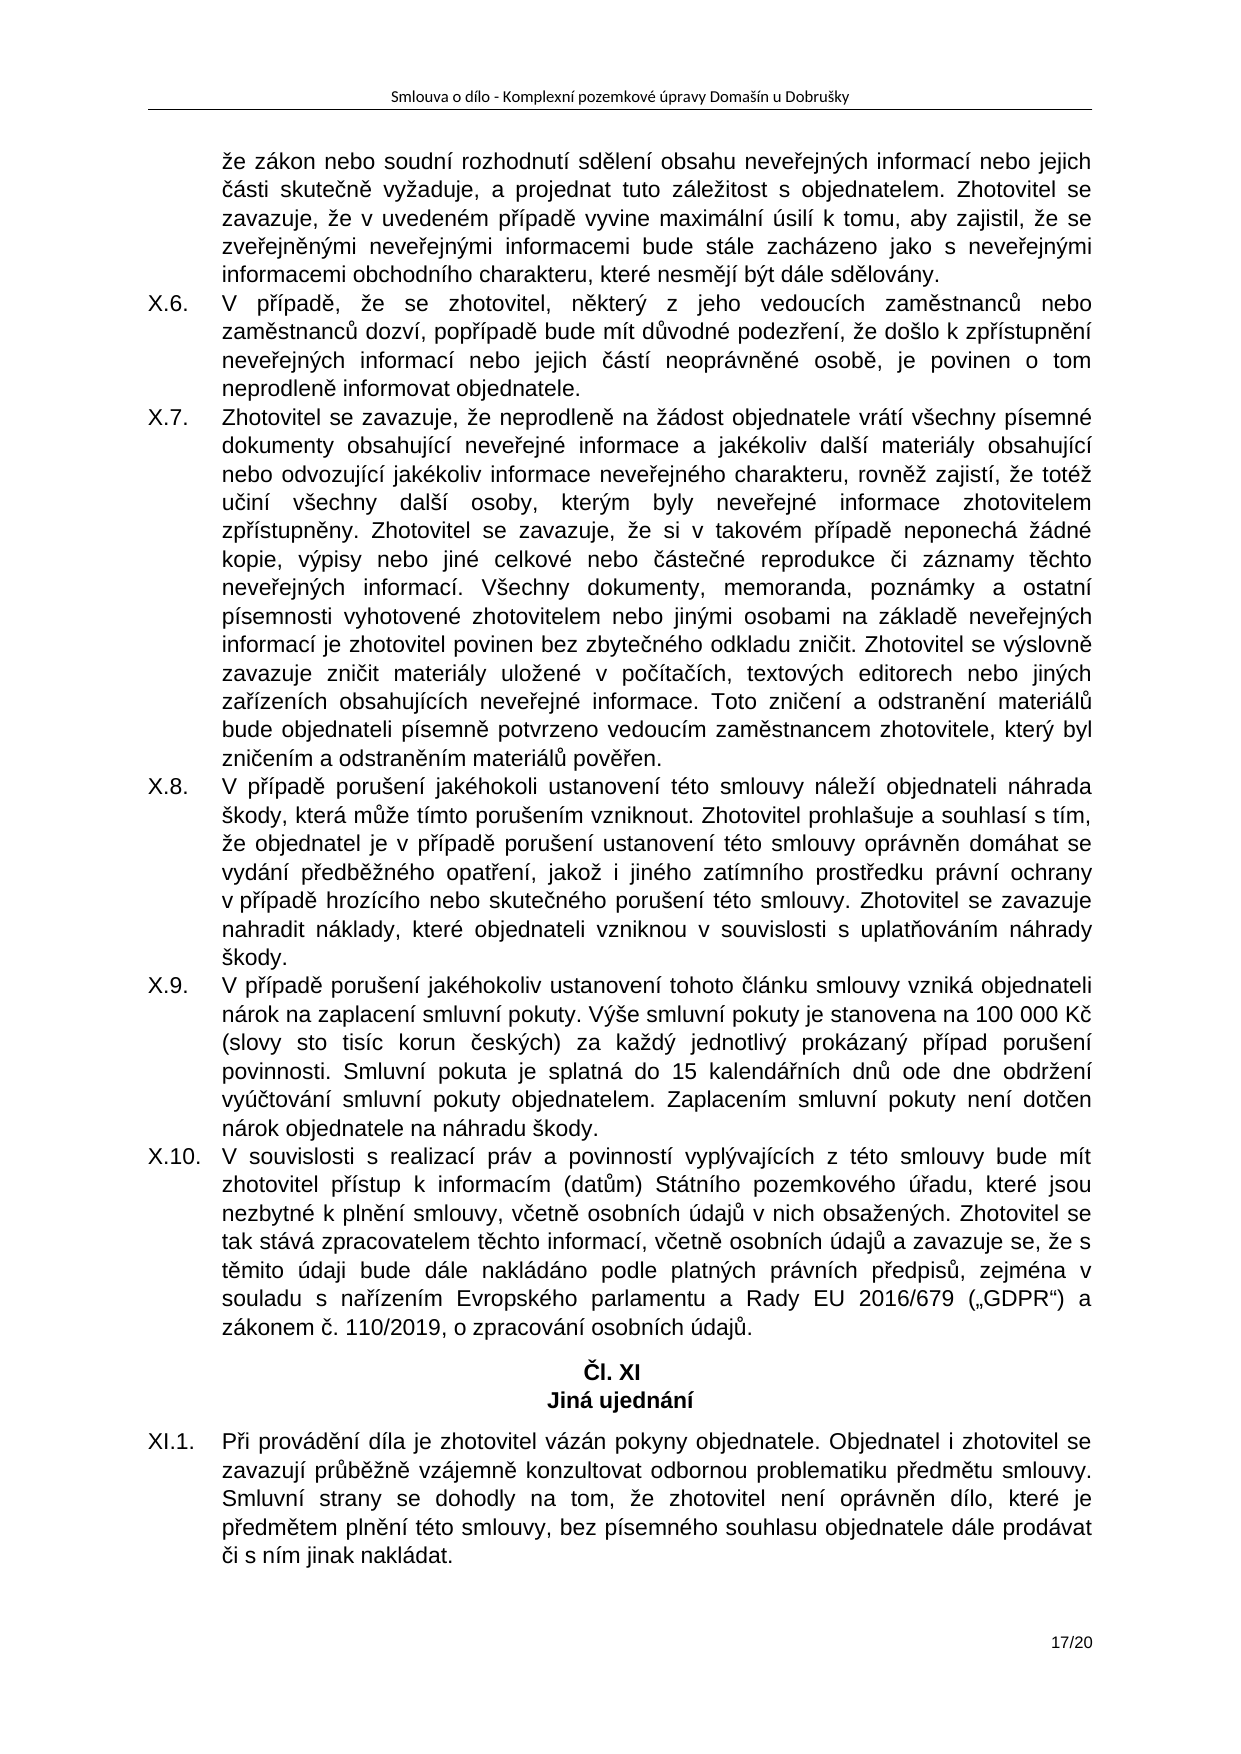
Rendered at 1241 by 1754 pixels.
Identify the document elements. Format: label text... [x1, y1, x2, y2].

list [148, 148, 1092, 288]
list Při provádění díla je zhotovitel vázán pokyny objednatele. Objednatel i zhotovitel se zavazují průběžně vzájemně konzultovat odbornou problematiku předmětu smlouvy. Smluvní strany se dohodly na tom, že zhotovitel není oprávněn dílo, které je předmětem plnění této smlouvy, bez písemného souhlasu objednatele dále prodávat či s ním jinak nakládat. [148, 1428, 1092, 1568]
list V případě porušení jakéhokoliv ustanovení tohoto článku smlouvy vzniká objednateli nárok na zaplacení smluvní pokuty. Výše smluvní pokuty je stanovena na 100 000 Kč (slovy sto tisíc korun českých) za každý jednotlivý prokázaný případ porušení povinnosti. Smluvní pokuta je splatná do 15 kalendářních dnů ode dne obdržení vyúčtování smluvní pokuty objednatelem. Zaplacením smluvní pokuty není dotčen nárok objednatele na náhradu škody. [148, 972, 1092, 1141]
list V případě porušení jakéhokoli ustanovení této smlouvy náleží objednateli náhrada škody, která může tímto porušením vzniknout. Zhotovitel prohlašuje a souhlasí s tím, že objednatel je v případě porušení ustanovení této smlouvy oprávněn domáhat se vydání předběžného opatření, jakož i jiného zatímního prostředku právní ochrany v případě hrozícího nebo skutečného porušení této smlouvy. Zhotovitel se zavazuje nahradit náklady, které objednateli vzniknou v souvislosti s uplatňováním náhrady škody. [148, 773, 1092, 970]
list V souvislosti s realizací práv a povinností vyplývajících z této smlouvy bude mít zhotovitel přístup k informacím (datům) Státního pozemkového úřadu, které jsou nezbytné k plnění smlouvy, včetně osobních údajů v nich obsažených. Zhotovitel se tak stává zpracovatelem těchto informací, včetně osobních údajů a zavazuje se, že s těmito údaji bude dále nakládáno podle platných právních předpisů, zejména v souladu s nařízením Evropského parlamentu a Rady EU 2016/679 („GDPR“) a zákonem č. 110/2019, o zpracování osobních údajů. [148, 1143, 1092, 1340]
list V případě, že se zhotovitel, některý z jeho vedoucích zaměstnanců nebo zaměstnanců dozví, popřípadě bude mít důvodné podezření, že došlo k zpřístupnění neveřejných informací nebo jejich částí neoprávněné osobě, je povinen o tom neprodleně informovat objednatele. [148, 290, 1092, 402]
text Jiná ujednání [148, 1359, 1092, 1413]
list Zhotovitel se zavazuje, že neprodleně na žádost objednatele vrátí všechny písemné dokumenty obsahující neveřejné informace a jakékoliv další materiály obsahující nebo odvozující jakékoliv informace neveřejného charakteru, rovněž zajistí, že totéž učiní všechny další osoby, kterým byly neveřejné informace zhotovitelem zpřístupněny. Zhotovitel se zavazuje, že si v takovém případě neponechá žádné kopie, výpisy nebo jiné celkové nebo částečné reprodukce či záznamy těchto neveřejných informací. Všechny dokumenty, memoranda, poznámky a ostatní písemnosti vyhotovené zhotovitelem nebo jinými osobami na základě neveřejných informací je zhotovitel povinen bez zbytečného odkladu zničit. Zhotovitel se výslovně zavazuje zničit materiály uložené v počítačích, textových editorech nebo jiných zařízeních obsahujících neveřejné informace. Toto zničení a odstranění materiálů bude objednateli písemně potvrzeno vedoucím zaměstnancem zhotovitele, který byl zničením a odstraněním materiálů pověřen. [148, 404, 1092, 771]
